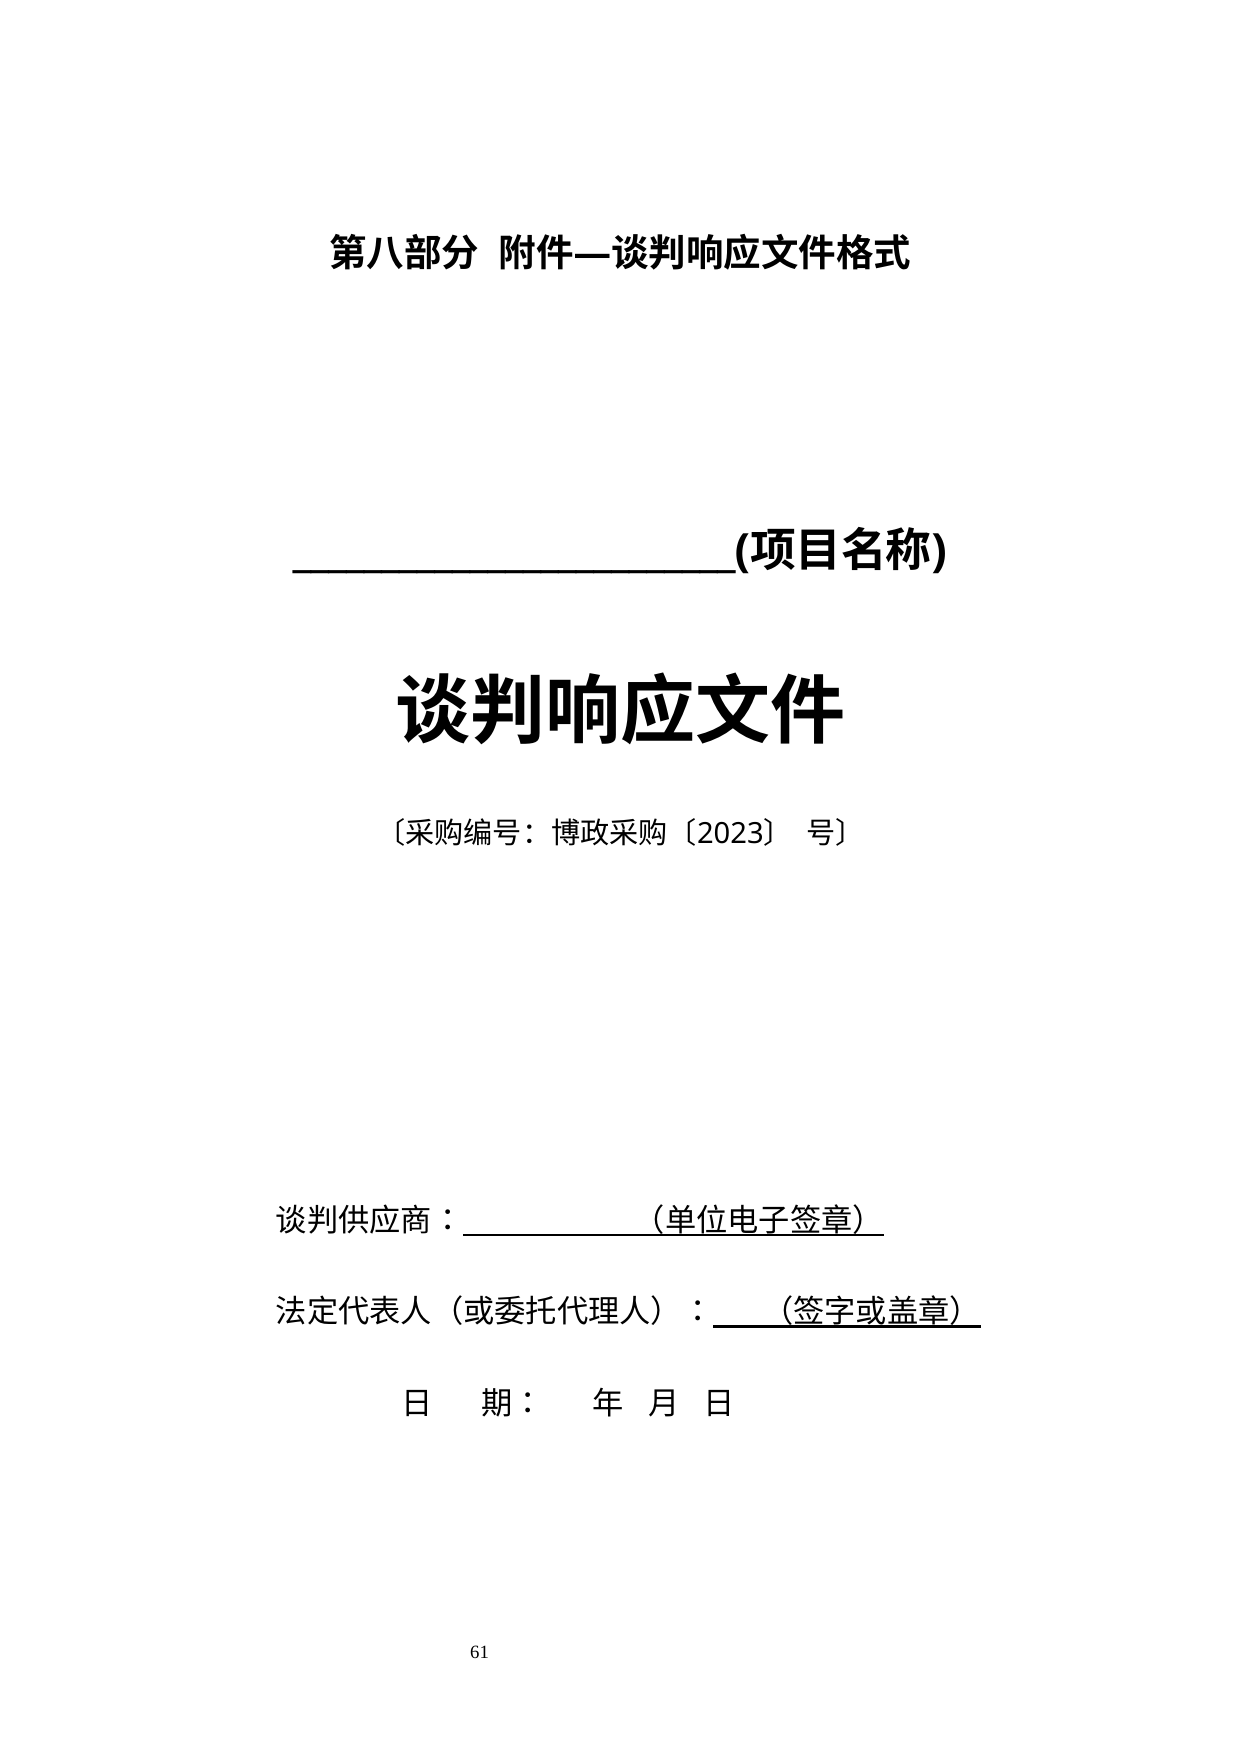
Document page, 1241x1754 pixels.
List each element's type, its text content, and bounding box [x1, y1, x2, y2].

text 日 期： 年 月 日 [135, 1378, 1105, 1423]
text 〔采购编号：博政采购〔2023〕 号〕 [135, 810, 1105, 852]
text 第八部分 附件—谈判响应文件格式 [135, 230, 1105, 276]
text 法定代表人（或委托代理人）： （签字或盖章） [216, 1286, 1105, 1332]
text _________________________(项目名称) [135, 513, 1105, 580]
text 谈判供应商： （单位电子签章） [216, 1194, 1105, 1240]
text 谈判响应文件 [135, 657, 1105, 759]
